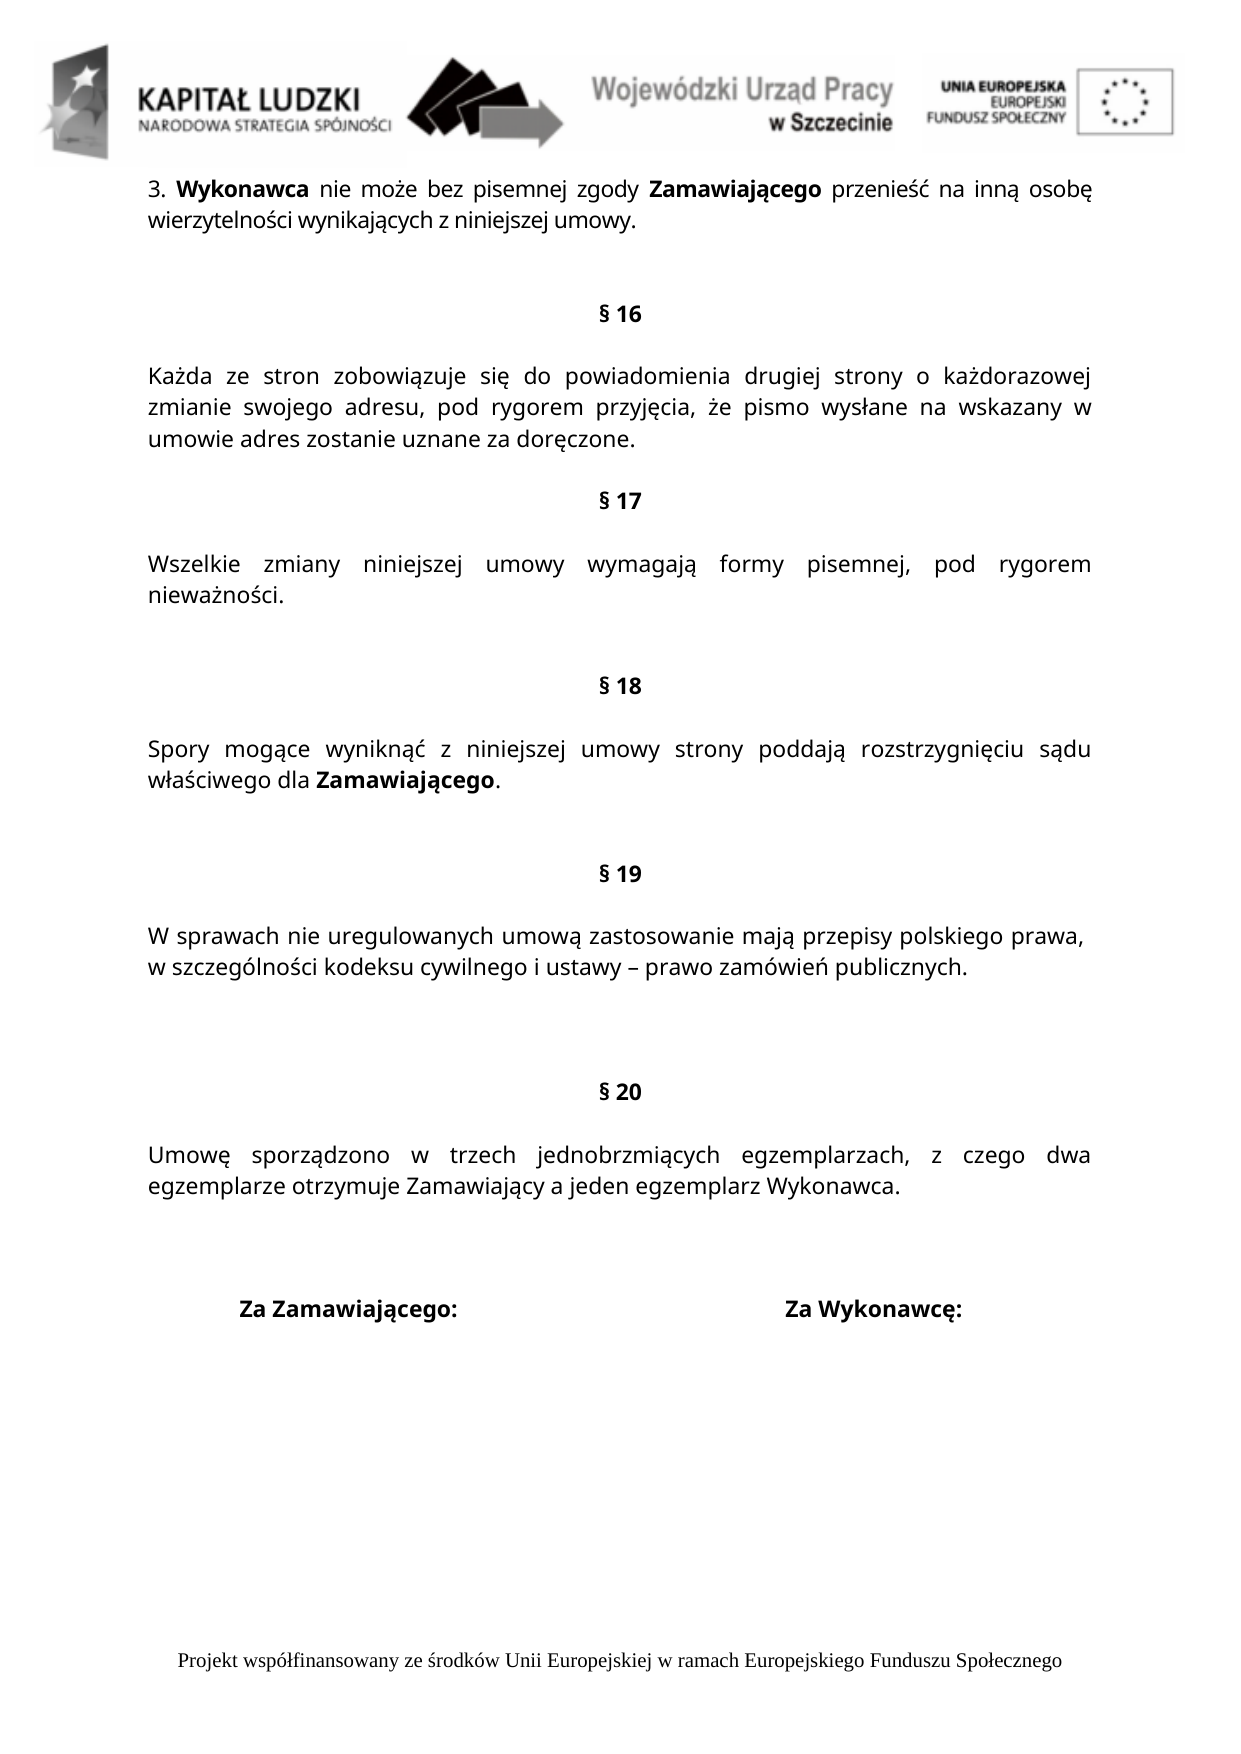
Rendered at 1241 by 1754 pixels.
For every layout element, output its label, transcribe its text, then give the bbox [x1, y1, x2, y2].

text W sprawach nie uregulowanych umową zastosowanie mają przepisy polskiego prawa, w szczególności kodeksu cywilnego i ustawy – prawo zamówień publicznych. [148, 920, 1093, 982]
text Wszelkie zmiany niniejszej umowy wymagają formy pisemnej, pod rygorem nieważności. [148, 547, 1093, 610]
text Umowę sporządzono w trzech jednobrzmiących egzemplarzach, z czego dwa egzemplarze otrzymuje Zamawiający a jeden egzemplarz Wykonawca. [148, 1139, 1093, 1201]
text Każda ze stron zobowiązuje się do powiadomienia drugiej strony o każdorazowej zmianie swojego adresu, pod rygorem przyjęcia, że pismo wysłane na wskazany w umowie adres zostanie uznane za doręczone. [148, 360, 1093, 454]
text § 18 [148, 670, 1093, 701]
text § 16 [148, 297, 1093, 329]
text Za Zamawiającego: Za Wykonawcę: [148, 1292, 1093, 1324]
text § 19 [148, 857, 1093, 889]
text § 17 [148, 485, 1093, 516]
text 3. Wykonawca nie może bez pisemnej zgody Zamawiającego przenieść na inną osobę wierzytelności wynikających z niniejszej umowy. [148, 168, 1093, 235]
text Spory mogące wyniknąć z niniejszej umowy strony poddają rozstrzygnięciu sądu właściwego dla Zamawiającego. [148, 732, 1093, 795]
text § 20 [148, 1076, 1093, 1107]
